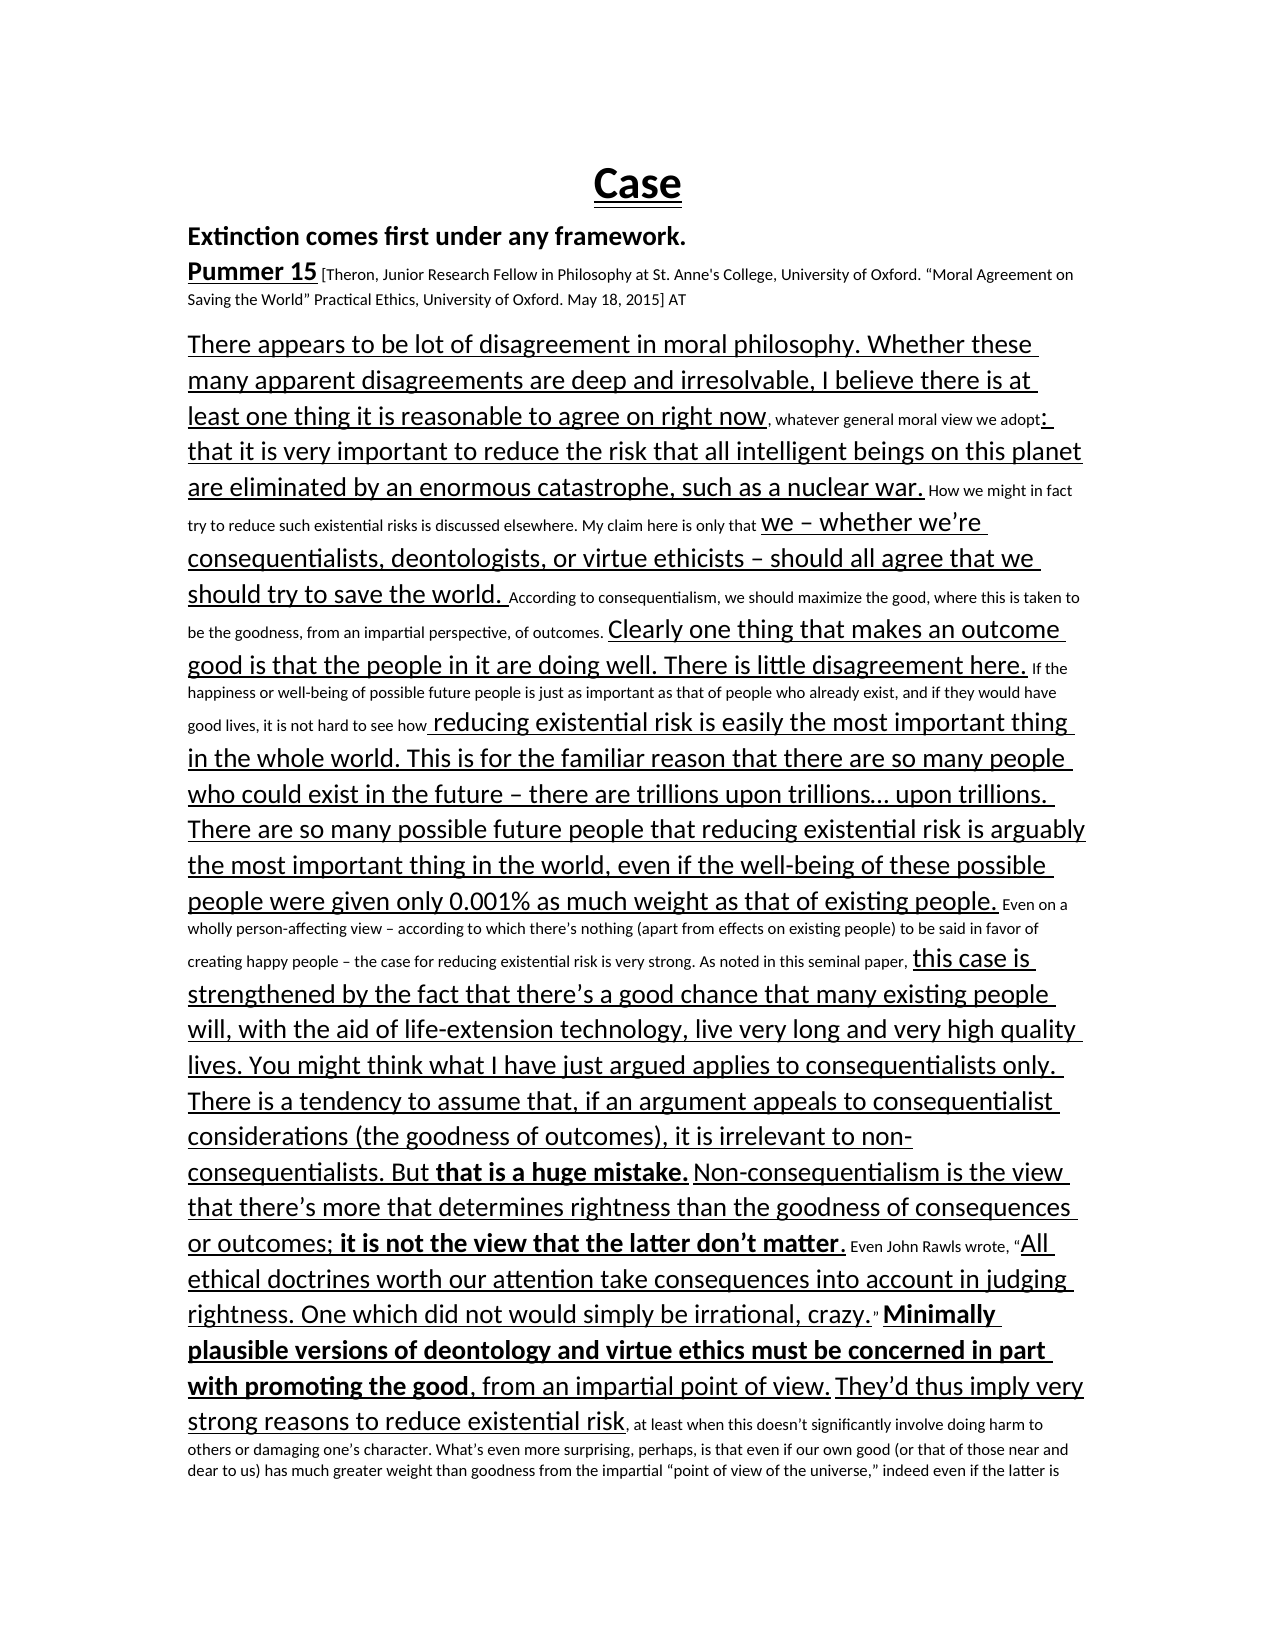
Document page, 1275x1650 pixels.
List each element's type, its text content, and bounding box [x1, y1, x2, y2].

subtitle Case [187, 154, 1087, 210]
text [187, 327, 1087, 1481]
subtitle Extinction comes first under any framework. [187, 219, 1087, 252]
text Pummer 15 [Theron, Junior Research Fellow in Philosophy at St. Anne's College, University of Oxford. “Moral Agreement on Saving the World” Practical Ethics, University of Oxford. May 18, 2015] AT [187, 254, 1087, 309]
